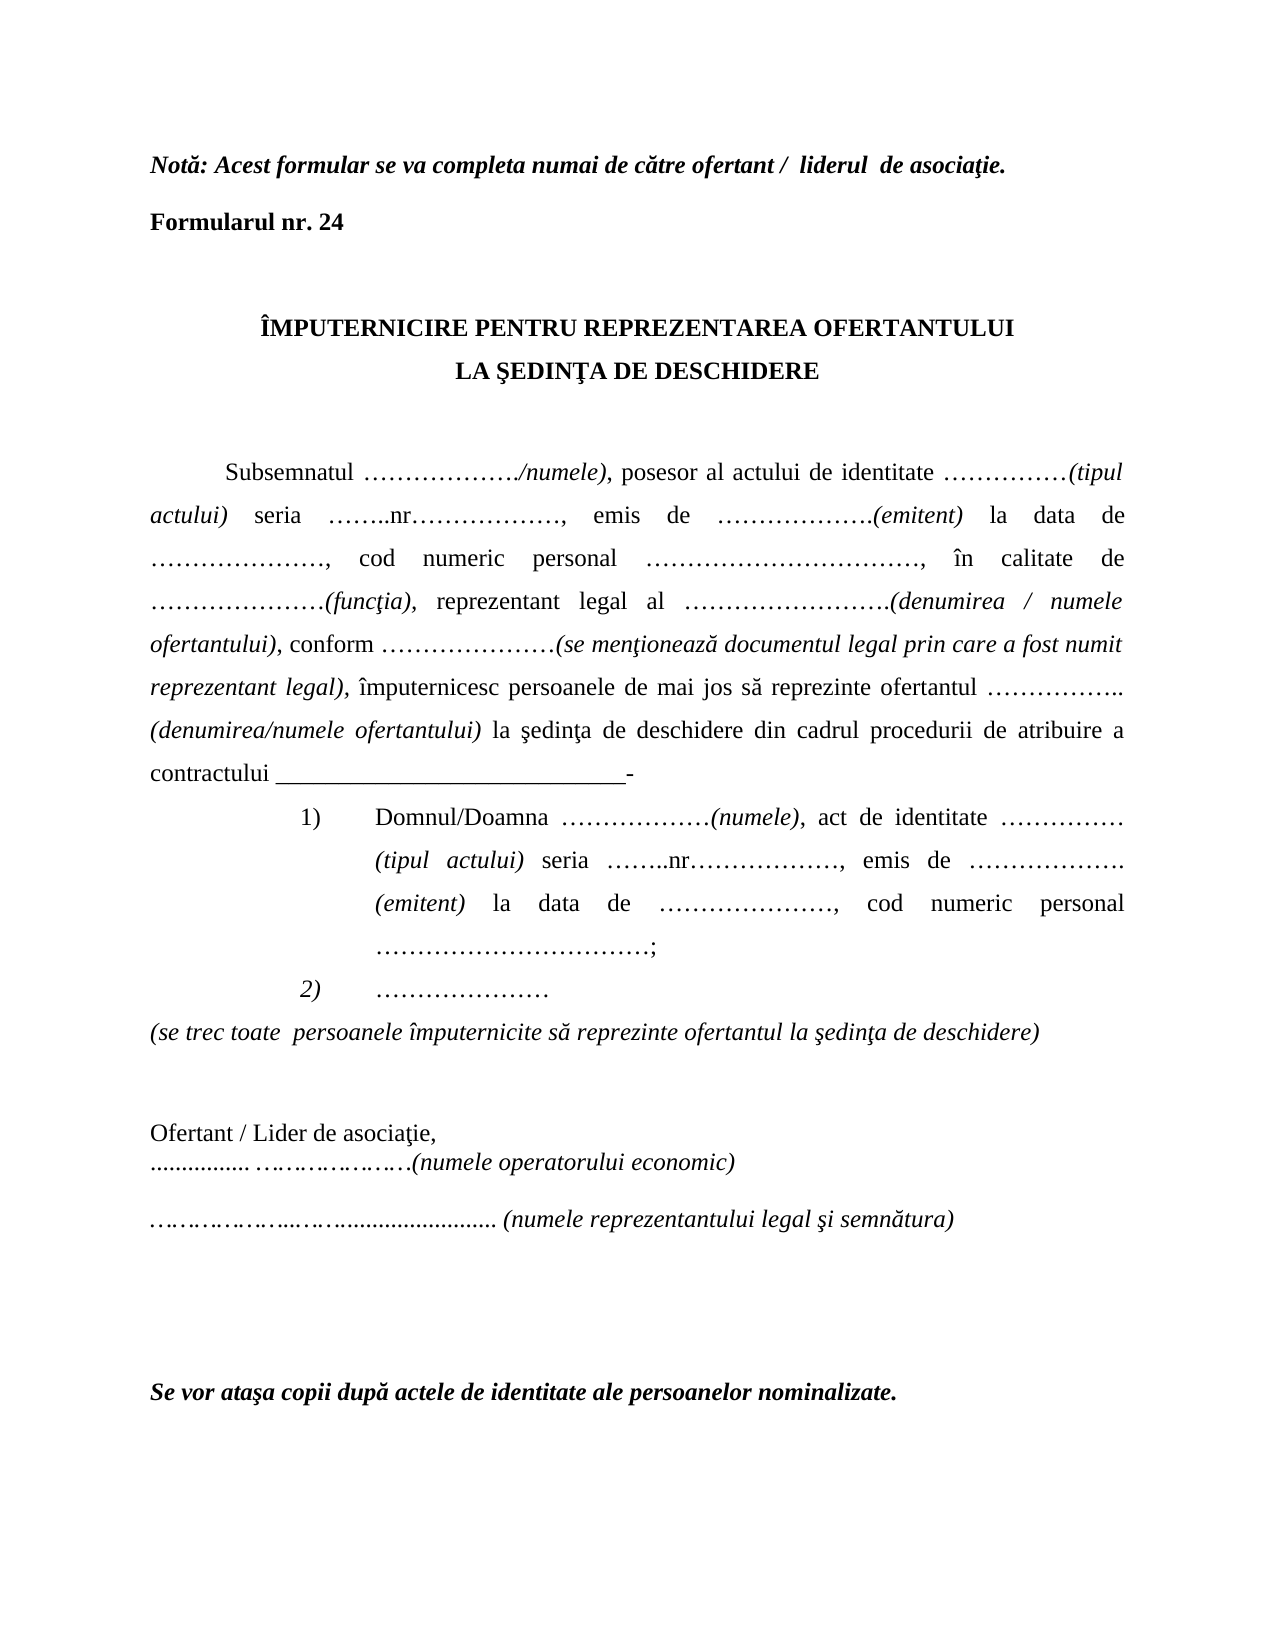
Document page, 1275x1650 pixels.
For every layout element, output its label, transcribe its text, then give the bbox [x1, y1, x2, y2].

text ................ …………………(numele operatorului economic) [150, 1147, 1125, 1175]
text Formularul nr. 24 [150, 207, 1125, 236]
text Ofertant / Lider de asociaţie, [150, 1118, 1125, 1147]
text Se vor ataşa copii după actele de identitate ale persoanelor nominalizate. [150, 1377, 1125, 1405]
text (se trec toate persoanele împuternicite să reprezinte ofertantul la şedinţa de deschidere) [150, 1017, 1125, 1046]
text Subsemnatul ………………./numele), posesor al actului de identitate ……………(tipul actului) seria ……..nr………………, emis de ……………….(emitent) la data de …………………, cod numeric personal ……………………………, în calitate de …………………(funcţia), reprezentant legal al …………………….(denumirea / numele ofertantului), conform …………………(se menţionează documentul legal prin care a fost numit reprezentant legal), împuternicesc persoanele de mai jos să reprezinte ofertantul ……………..(denumirea/numele ofertantului) la şedinţa de deschidere din cadrul procedurii de atribuire a contractului ____________________________- [150, 457, 1125, 787]
text LA ŞEDINŢA DE DESCHIDERE [150, 356, 1125, 385]
list Domnul/Doamna ………………(numele), act de identitate ……………(tipul actului) seria ……..nr………………, emis de ……………….(emitent) la data de …………………, cod numeric personal ……………………………; [300, 802, 1125, 960]
list ………………… [300, 974, 1125, 1003]
text ÎMPUTERNICIRE PENTRU REPREZENTAREA OFERTANTULUI [150, 313, 1125, 342]
text ………………..……......................... (numele reprezentantului legal şi semnătura) [150, 1204, 1125, 1233]
text Notă: Acest formular se va completa numai de către ofertant / liderul de asociaţie. [150, 150, 1125, 179]
